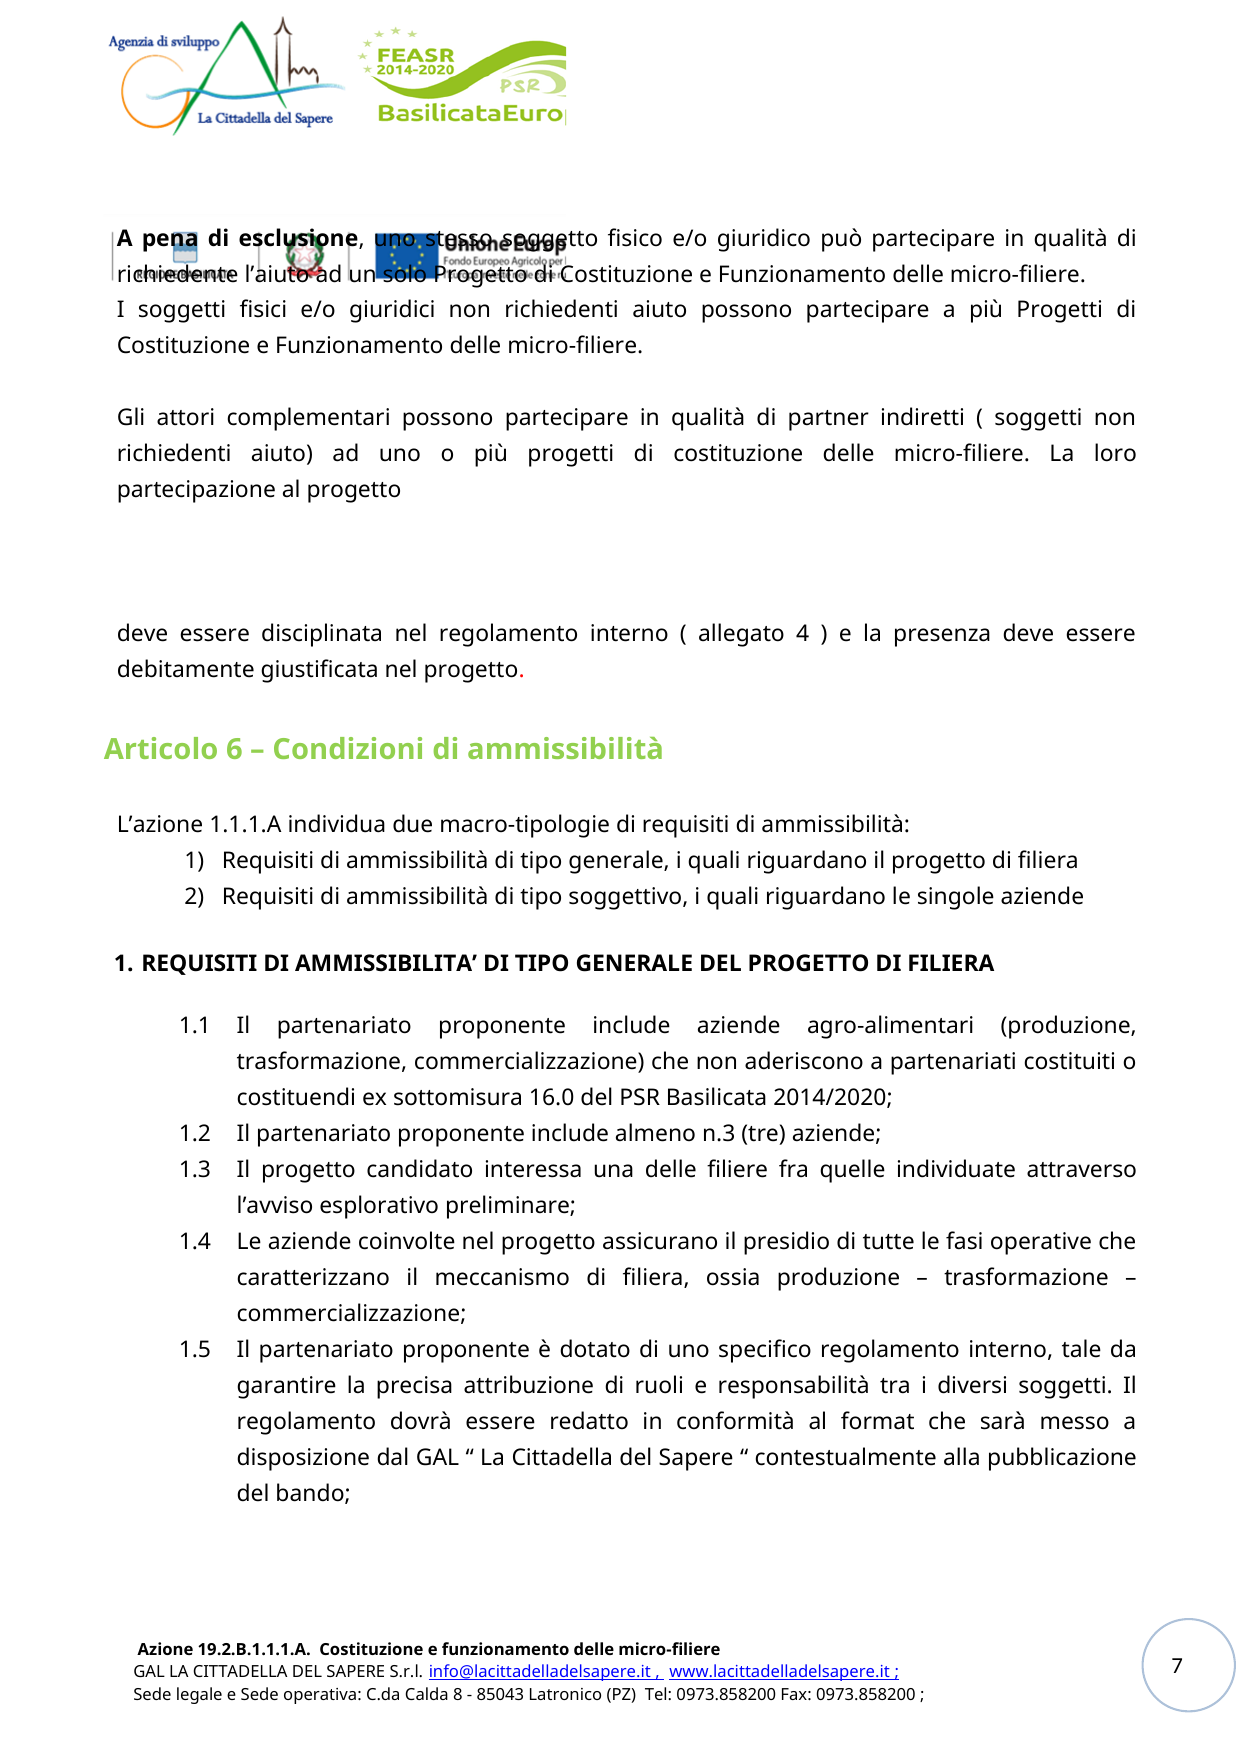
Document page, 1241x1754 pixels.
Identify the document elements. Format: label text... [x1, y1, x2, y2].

list Le aziende coinvolte nel progetto assicurano il presidio di tutte le fasi operative che caratterizzano il meccanismo di filiera, ossia produzione – trasformazione – commercializzazione; [178, 1225, 1138, 1328]
text A pena di esclusione, uno stesso soggetto fisico e/o giuridico può partecipare in qualità di richiedente l’aiuto ad un solo Progetto di Costituzione e Funzionamento delle micro-filiere. [117, 222, 1138, 289]
list Requisiti di ammissibilità di tipo soggettivo, i quali riguardano le singole aziende [184, 880, 1138, 911]
picture [103, 14, 567, 294]
list Il progetto candidato interessa una delle filiere fra quelle individuate attraverso l’avviso esplorativo preliminare; [178, 1153, 1138, 1220]
list Il partenariato proponente include aziende agro-alimentari (produzione, trasformazione, commercializzazione) che non aderiscono a partenariati costituiti o costituendi ex sottomisura 16.0 del PSR Basilicata 2014/2020; [178, 1009, 1138, 1112]
text L’azione 1.1.1.A individua due macro-tipologie di requisiti di ammissibilità: [117, 808, 1138, 839]
text Gli attori complementari possono partecipare in qualità di partner indiretti ( soggetti non richiedenti aiuto) ad uno o più progetti di costituzione delle micro-filiere. La loro partecipazione al progetto [117, 401, 1138, 504]
list Il partenariato proponente include almeno n.3 (tre) aziende; [178, 1117, 1138, 1148]
text deve essere disciplinata nel regolamento interno ( allegato 4 ) e la presenza deve essere debitamente giustificata nel progetto. [117, 617, 1138, 684]
list Il partenariato proponente è dotato di uno specifico regolamento interno, tale da garantire la precisa attribuzione di ruoli e responsabilità tra i diversi soggetti. Il regolamento dovrà essere redatto in conformità al format che sarà messo a disposizione dal GAL “ La Cittadella del Sapere “ contestualmente alla pubblicazione del bando; [178, 1333, 1138, 1508]
text I soggetti fisici e/o giuridici non richiedenti aiuto possono partecipare a più Progetti di Costituzione e Funzionamento delle micro-filiere. [117, 293, 1138, 361]
subtitle Articolo 6 – Condizioni di ammissibilità [103, 728, 1138, 768]
list Requisiti di ammissibilità di tipo generale, i quali riguardano il progetto di filiera [184, 844, 1138, 875]
list REQUISITI DI AMMISSIBILITA’ DI TIPO GENERALE DEL PROGETTO DI FILIERA [114, 947, 1138, 978]
